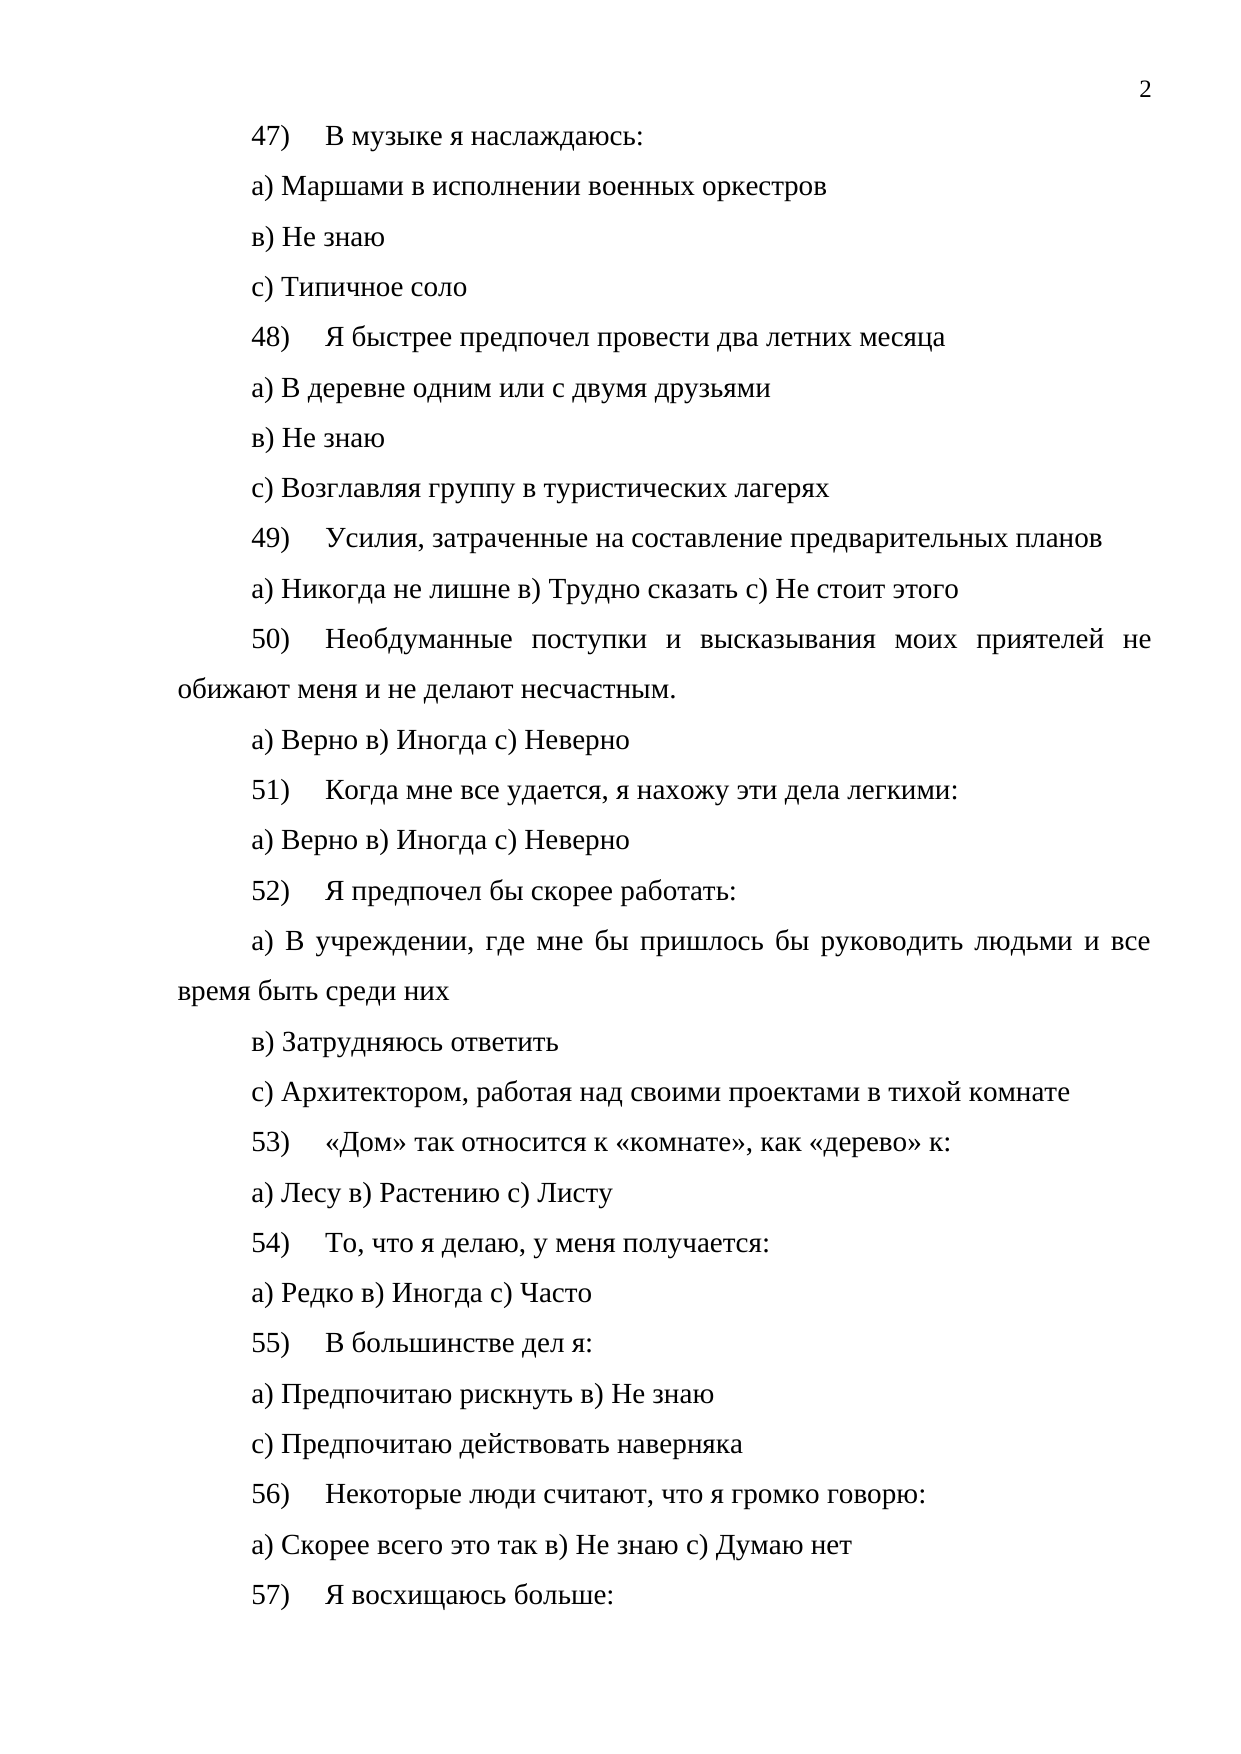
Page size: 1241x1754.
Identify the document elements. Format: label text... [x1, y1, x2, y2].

list Когда мне все удается, я нахожу эти дела легкими: [177, 772, 1152, 806]
text а) В деревне одним или с двумя друзьями [177, 370, 1152, 403]
text с) Архитектором, работая над своими проектами в тихой комнате [177, 1074, 1152, 1108]
text в) Не знаю [177, 420, 1152, 453]
text а) Никогда не лишне в) Трудно сказать с) Не стоит этого [177, 571, 1152, 604]
text в) Не знаю [177, 219, 1152, 252]
text а) Скорее всего это так в) Не знаю с) Думаю нет [177, 1527, 1152, 1560]
text а) Верно в) Иногда с) Неверно [177, 722, 1152, 755]
text а) Редко в) Иногда с) Часто [177, 1275, 1152, 1309]
list «Дом» так относится к «комнате», как «дерево» к: [177, 1124, 1152, 1158]
text а) Предпочитаю рискнуть в) Не знаю [177, 1376, 1152, 1409]
text с) Типичное соло [177, 269, 1152, 303]
text а) В учреждении, где мне бы пришлось бы руководить людьми и все время быть среди них [177, 923, 1152, 1007]
list В музыке я наслаждаюсь: [177, 118, 1152, 152]
text а) Лесу в) Растению с) Листу [177, 1175, 1152, 1208]
list Некоторые люди считают, что я громко говорю: [177, 1477, 1152, 1510]
text а) Маршами в исполнении военных оркестров [177, 168, 1152, 202]
text с) Возглавляя группу в туристических лагерях [177, 470, 1152, 504]
list В большинстве дел я: [177, 1326, 1152, 1359]
text а) Верно в) Иногда с) Неверно [177, 822, 1152, 856]
list Я предпочел бы скорее работать: [177, 873, 1152, 906]
text в) Затрудняюсь ответить [177, 1024, 1152, 1057]
list Необдуманные поступки и высказывания моих приятелей не обижают меня и не делают несчастным. [177, 621, 1152, 705]
text с) Предпочитаю действовать наверняка [177, 1426, 1152, 1460]
list То, что я делаю, у меня получается: [177, 1225, 1152, 1258]
list Усилия, затраченные на составление предварительных планов [177, 521, 1152, 554]
list Я быстрее предпочел провести два летних месяца [177, 319, 1152, 353]
list Я восхищаюсь больше: [177, 1577, 1152, 1611]
